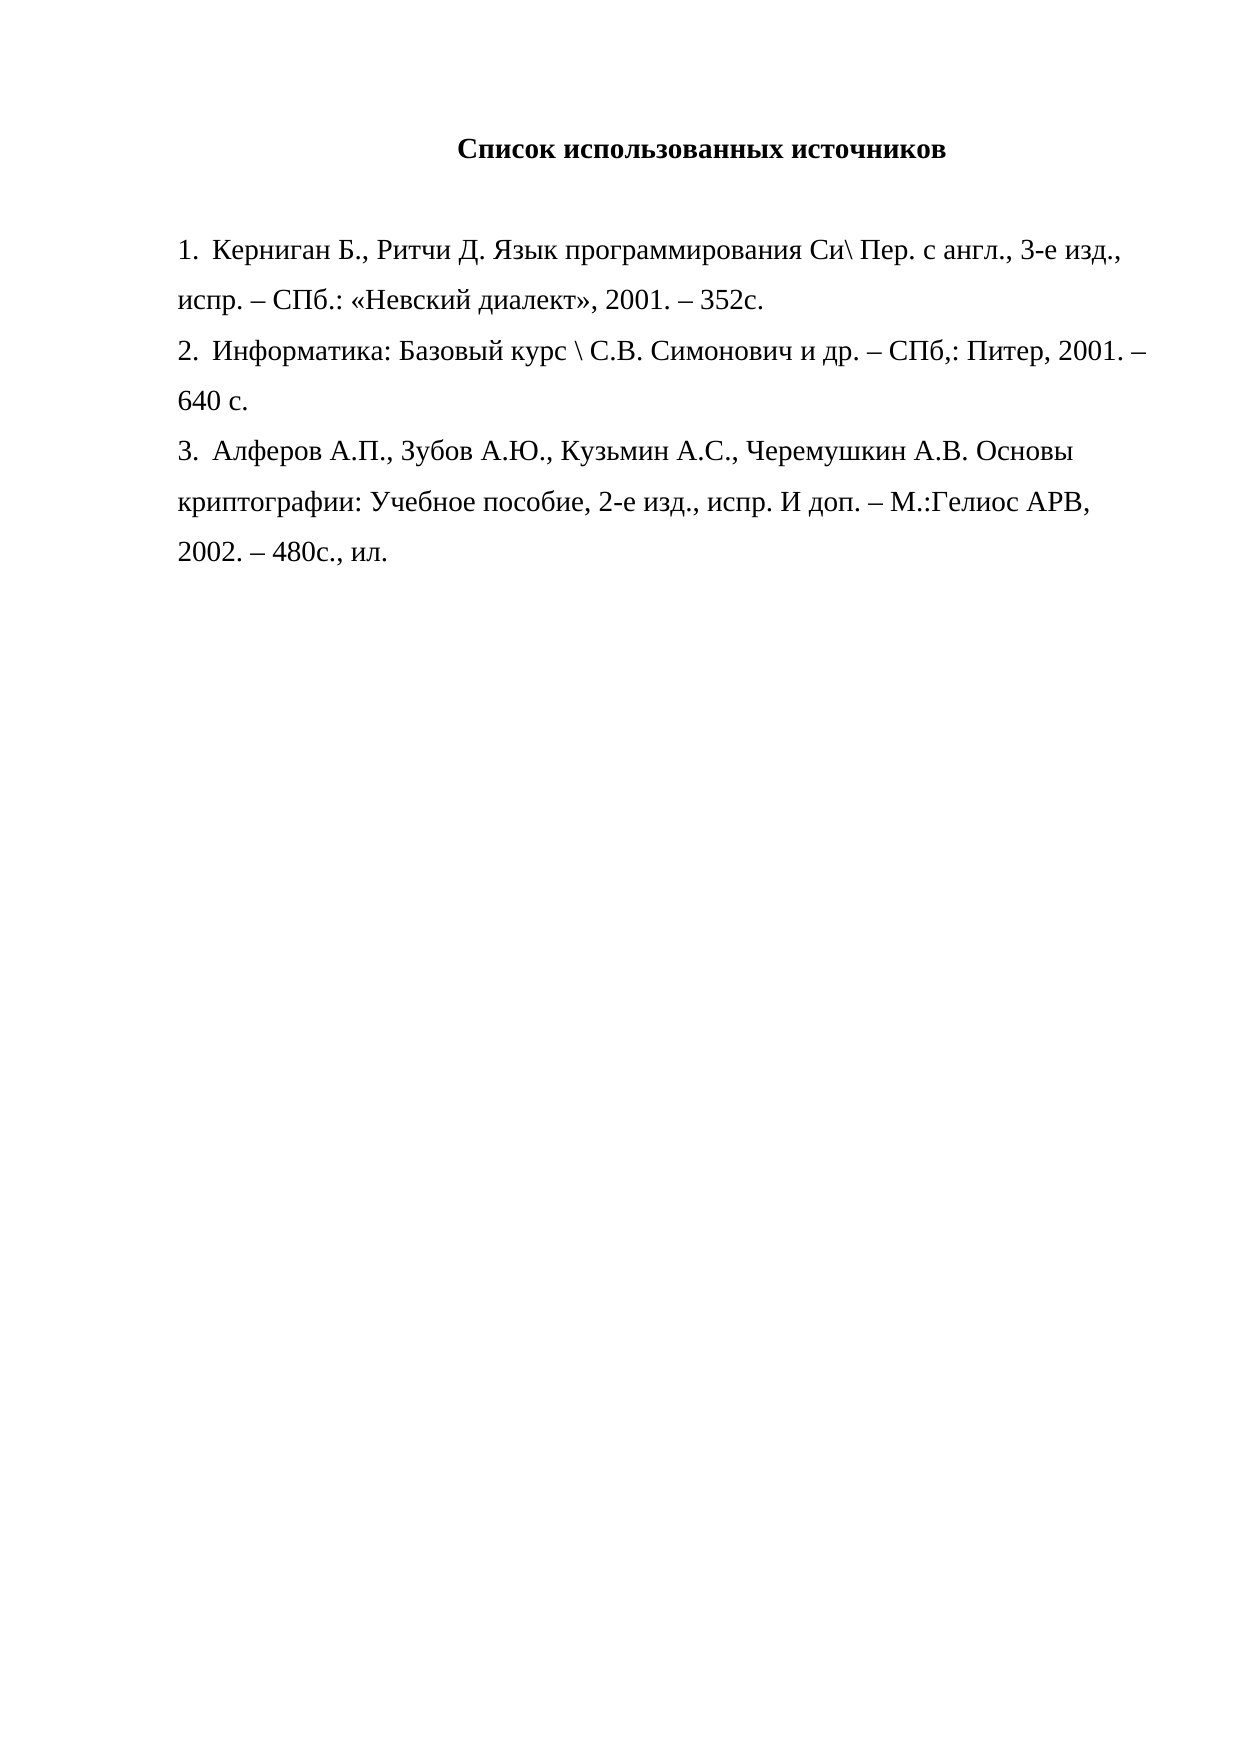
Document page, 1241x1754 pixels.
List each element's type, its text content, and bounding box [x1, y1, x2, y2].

list Керниган Б., Ритчи Д. Язык программирования Си\ Пер. с англ., 3-е изд., испр. – СПб.: «Невский диалект», 2001. – 352с. [177, 232, 1152, 316]
list Алферов А.П., Зубов А.Ю., Кузьмин А.С., Черемушкин А.В. Основы криптографии: Учебное пособие, 2-е изд., испр. И доп. – М.:Гелиос АРВ, 2002. – 480с., ил. [177, 433, 1152, 567]
list Информатика: Базовый курс \ С.В. Симонович и др. – СПб,: Питер, 2001. – 640 с. [177, 333, 1152, 417]
text Список использованных источников [177, 131, 1152, 165]
